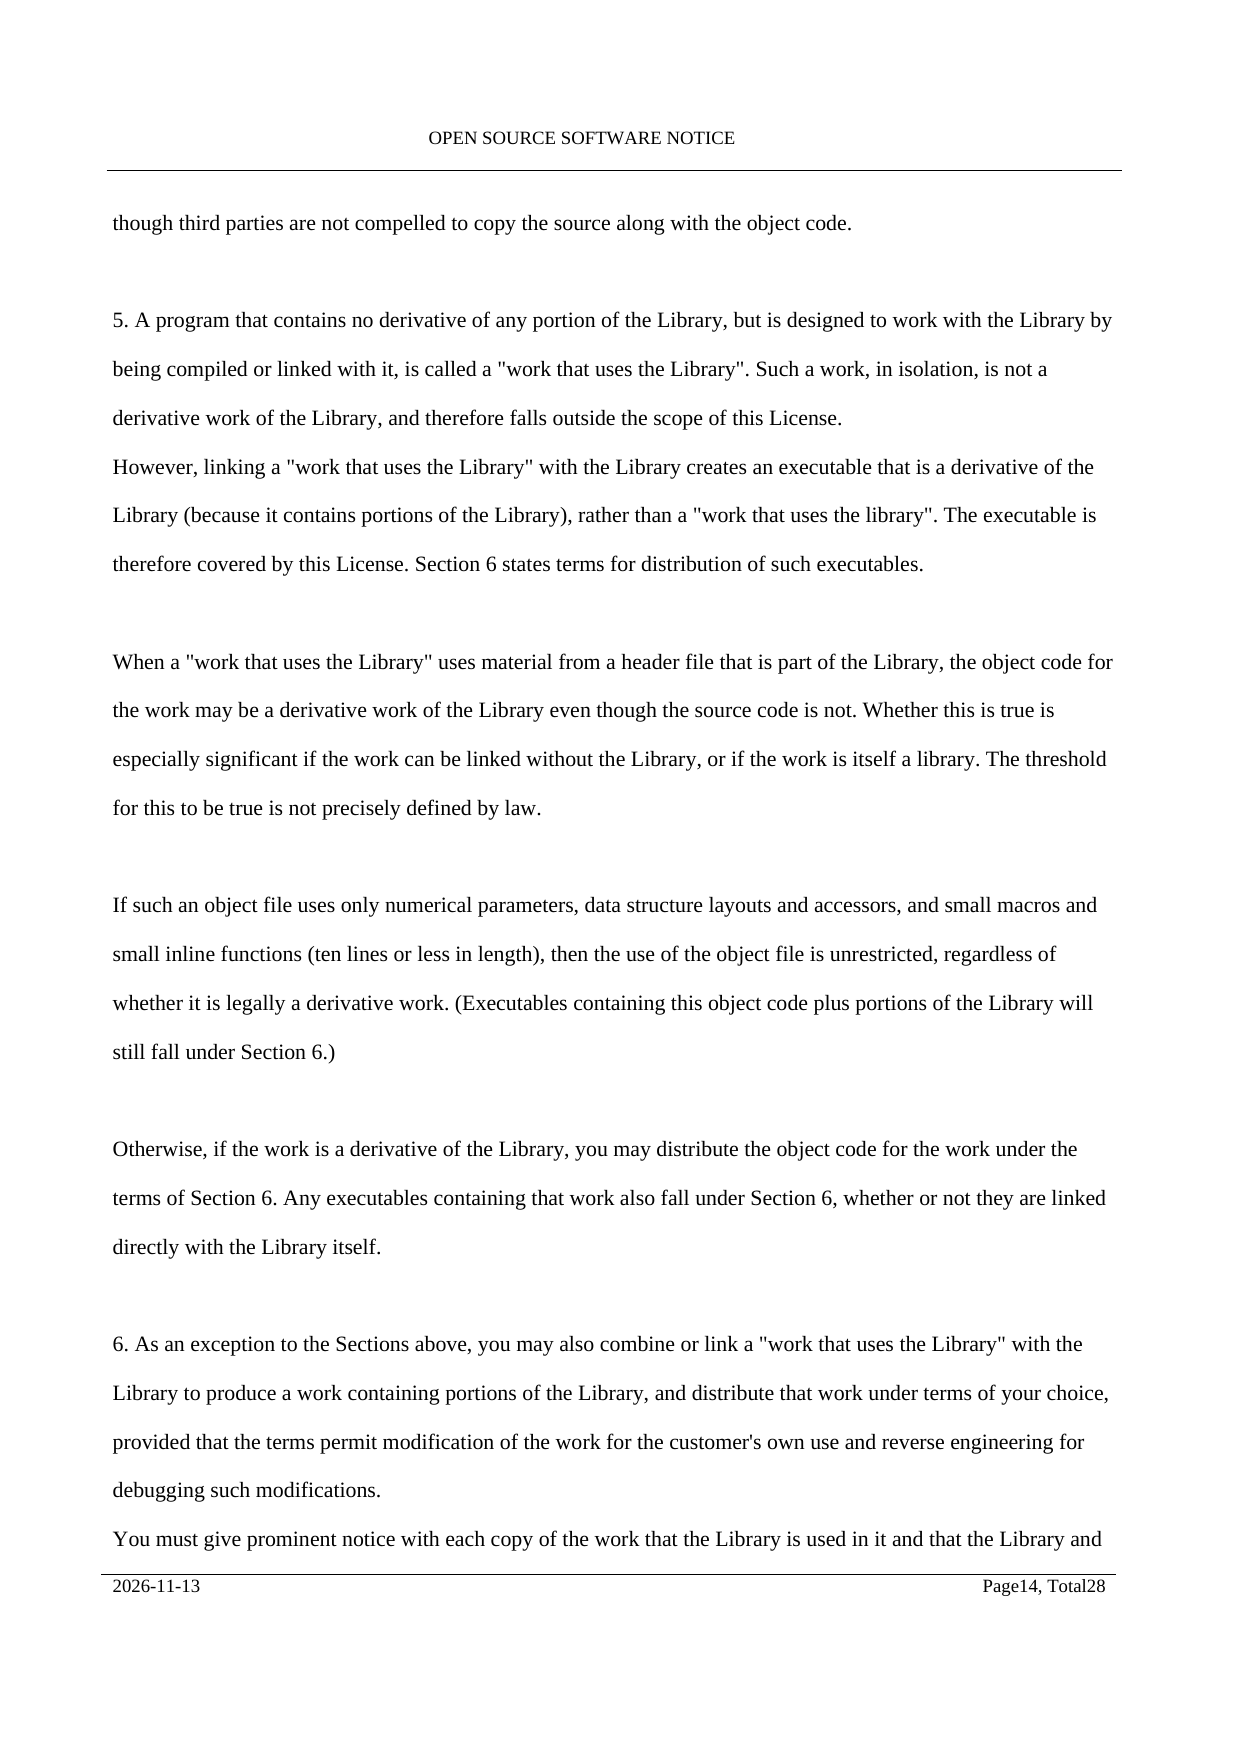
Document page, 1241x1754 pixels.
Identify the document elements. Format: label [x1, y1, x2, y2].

text [112, 206, 1128, 1555]
